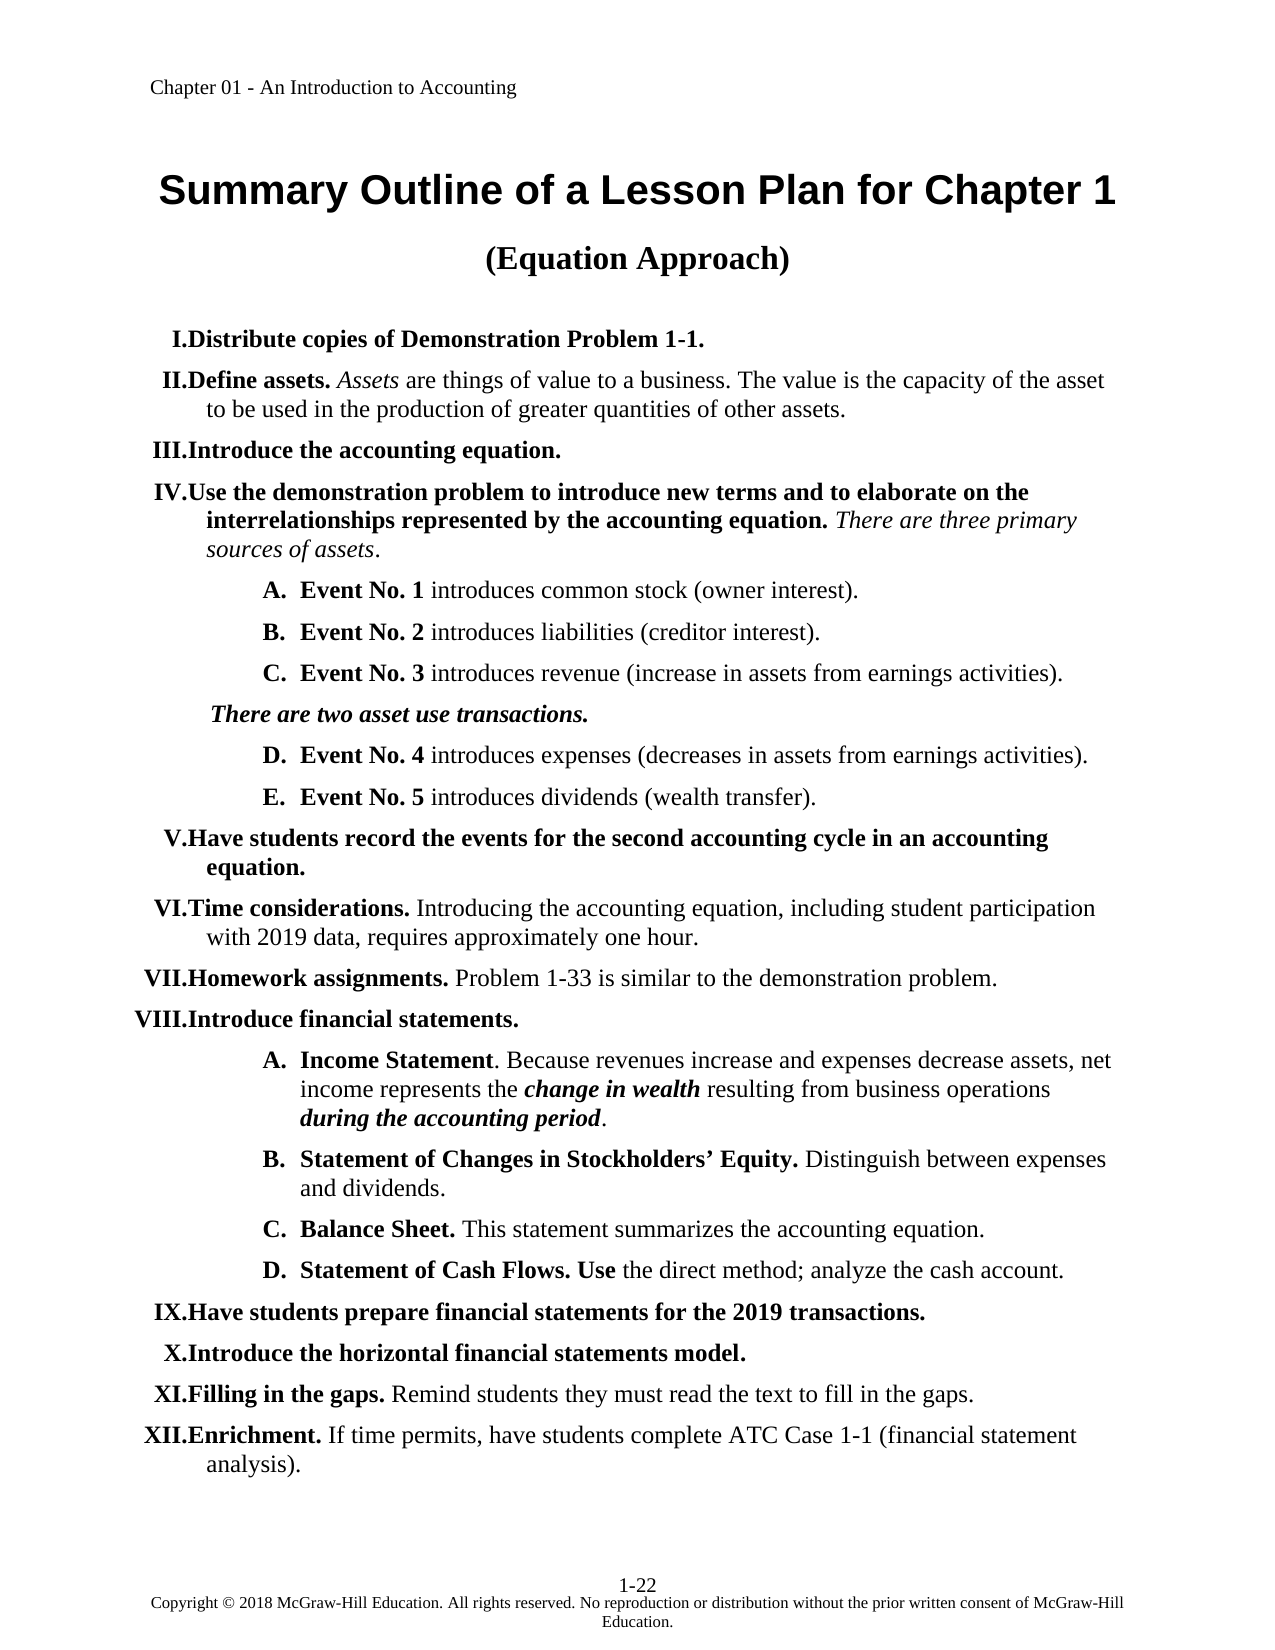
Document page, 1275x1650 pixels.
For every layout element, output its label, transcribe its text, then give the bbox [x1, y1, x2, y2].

list Event No. 4 introduces expenses (decreases in assets from earnings activities). [262, 741, 1125, 769]
text Time considerations. Introducing the accounting equation, including student participation with 2019 data, requires approximately one hour. [187, 893, 1125, 951]
subtitle Summary Outline of a Lesson Plan for Chapter 1 [150, 166, 1125, 213]
text Use the demonstration problem to introduce new terms and to elaborate on the interrelationships represented by the accounting equation. There are three primary sources of assets. [187, 477, 1125, 563]
text Have students prepare financial statements for the 2019 transactions. [187, 1297, 1125, 1326]
list Income Statement. Because revenues increase and expenses decrease assets, net income represents the change in wealth resulting from business operations during the accounting period. [262, 1046, 1125, 1132]
text Have students record the events for the second accounting cycle in an accounting equation. [187, 823, 1125, 881]
text There are two asset use transactions. [210, 699, 1125, 728]
text Introduce the horizontal financial statements model. [187, 1338, 1125, 1367]
text Homework assignments. Problem 1-33 is similar to the demonstration problem. [187, 963, 1125, 992]
text Introduce the accounting equation. [187, 436, 1125, 464]
list Balance Sheet. This statement summarizes the accounting equation. [262, 1214, 1125, 1243]
text Define assets. Assets are things of value to a business. The value is the capacity of the asset to be used in the production of greater quantities of other assets. [187, 366, 1125, 423]
text Filling in the gaps. Remind students they must read the text to fill in the gaps. [187, 1379, 1125, 1408]
text Introduce financial statements. [187, 1004, 1125, 1033]
text Enrichment. If time permits, have students complete ATC Case 1-1 (financial statement analysis). [187, 1421, 1125, 1478]
list Statement of Cash Flows. Use the direct method; analyze the cash account. [262, 1256, 1125, 1284]
list Event No. 2 introduces liabilities (creditor interest). [262, 617, 1125, 646]
list Statement of Changes in Stockholders’ Equity. Distinguish between expenses and dividends. [262, 1144, 1125, 1202]
list Event No. 5 introduces dividends (wealth transfer). [262, 782, 1125, 811]
subtitle (Equation Approach) [150, 238, 1125, 277]
list Event No. 3 introduces revenue (increase in assets from earnings activities). [262, 658, 1125, 687]
list Event No. 1 introduces common stock (owner interest). [262, 576, 1125, 604]
list Distribute copies of Demonstration Problem 1-1. [187, 324, 1125, 353]
